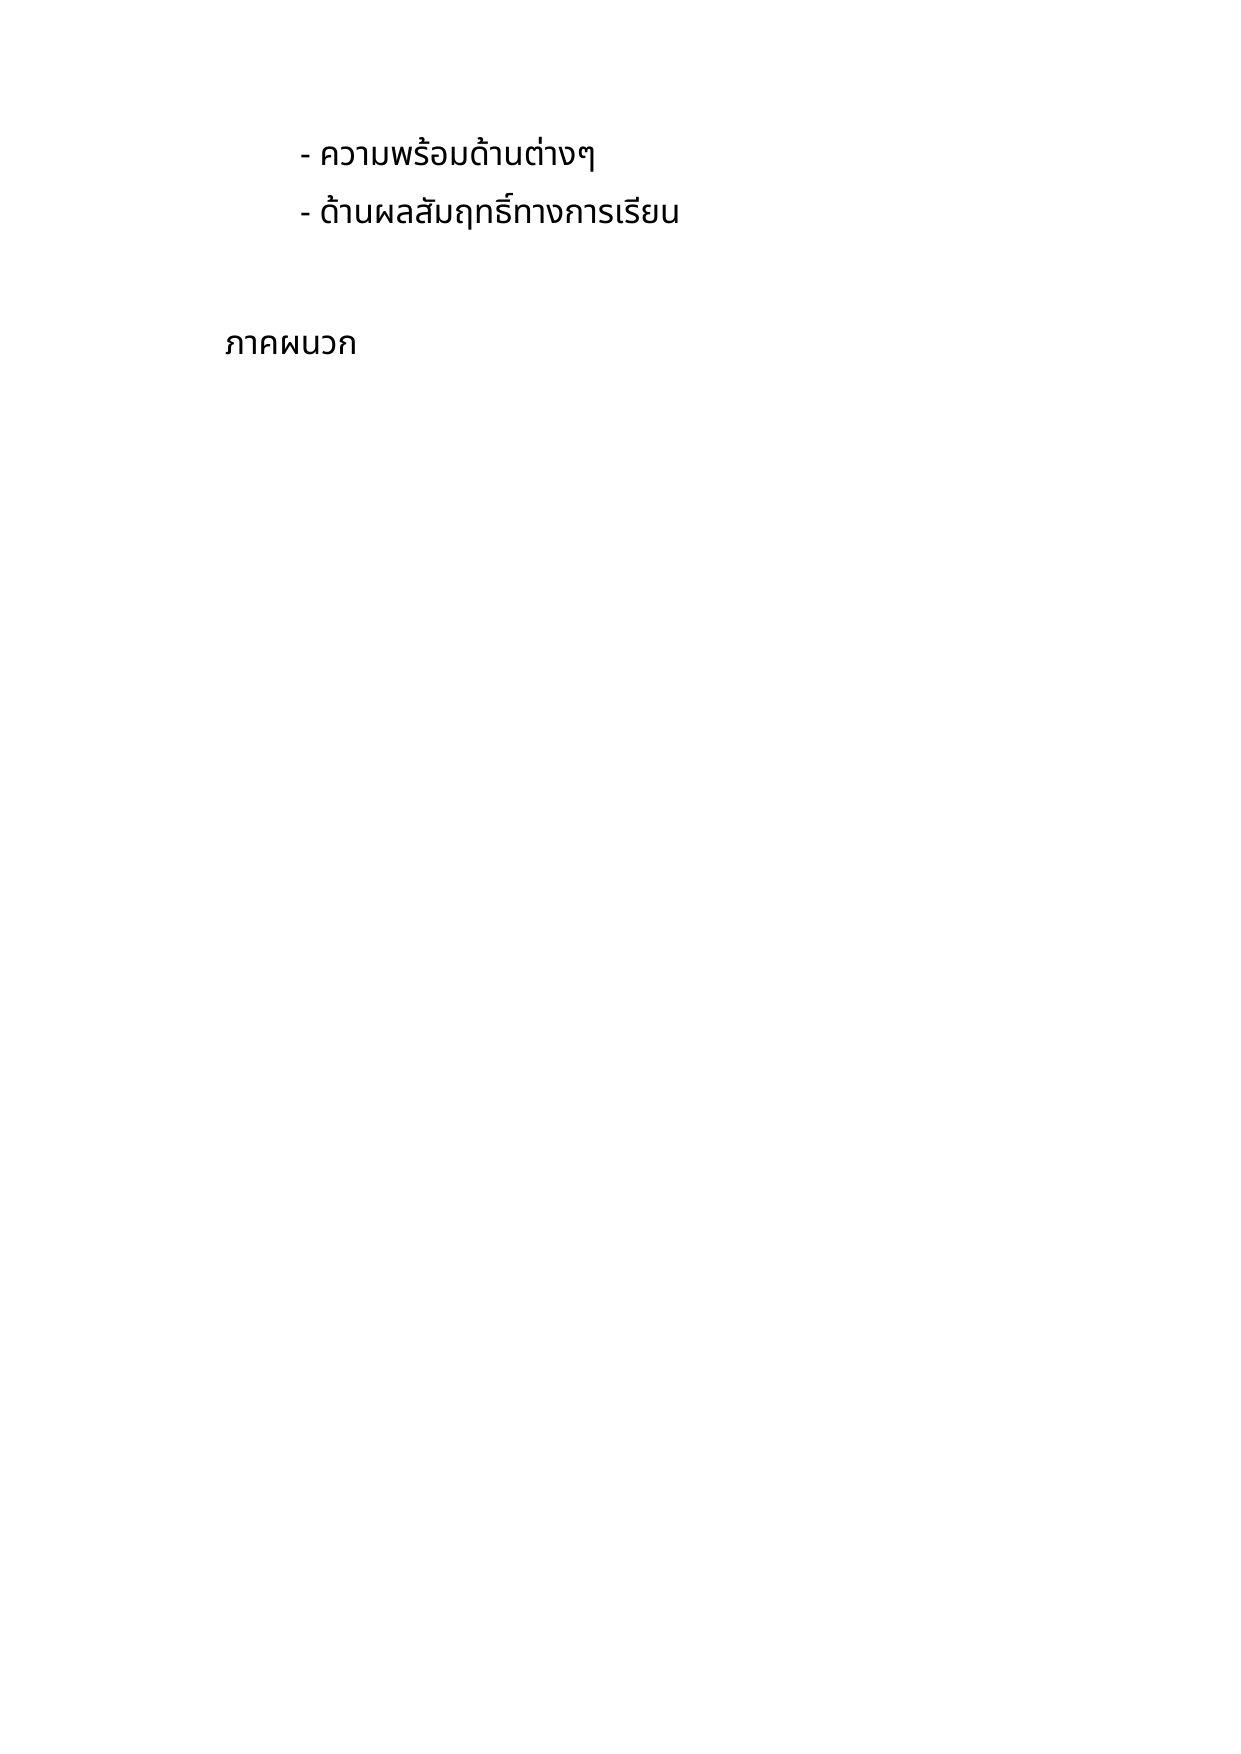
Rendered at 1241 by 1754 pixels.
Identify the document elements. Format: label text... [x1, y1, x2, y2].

text - ความพร้อมด้านต่างๆ [225, 129, 1090, 180]
text - ด้านผลสัมฤทธิ์ทางการเรียน [225, 188, 1090, 238]
text ภาคผนวก [225, 319, 1090, 369]
